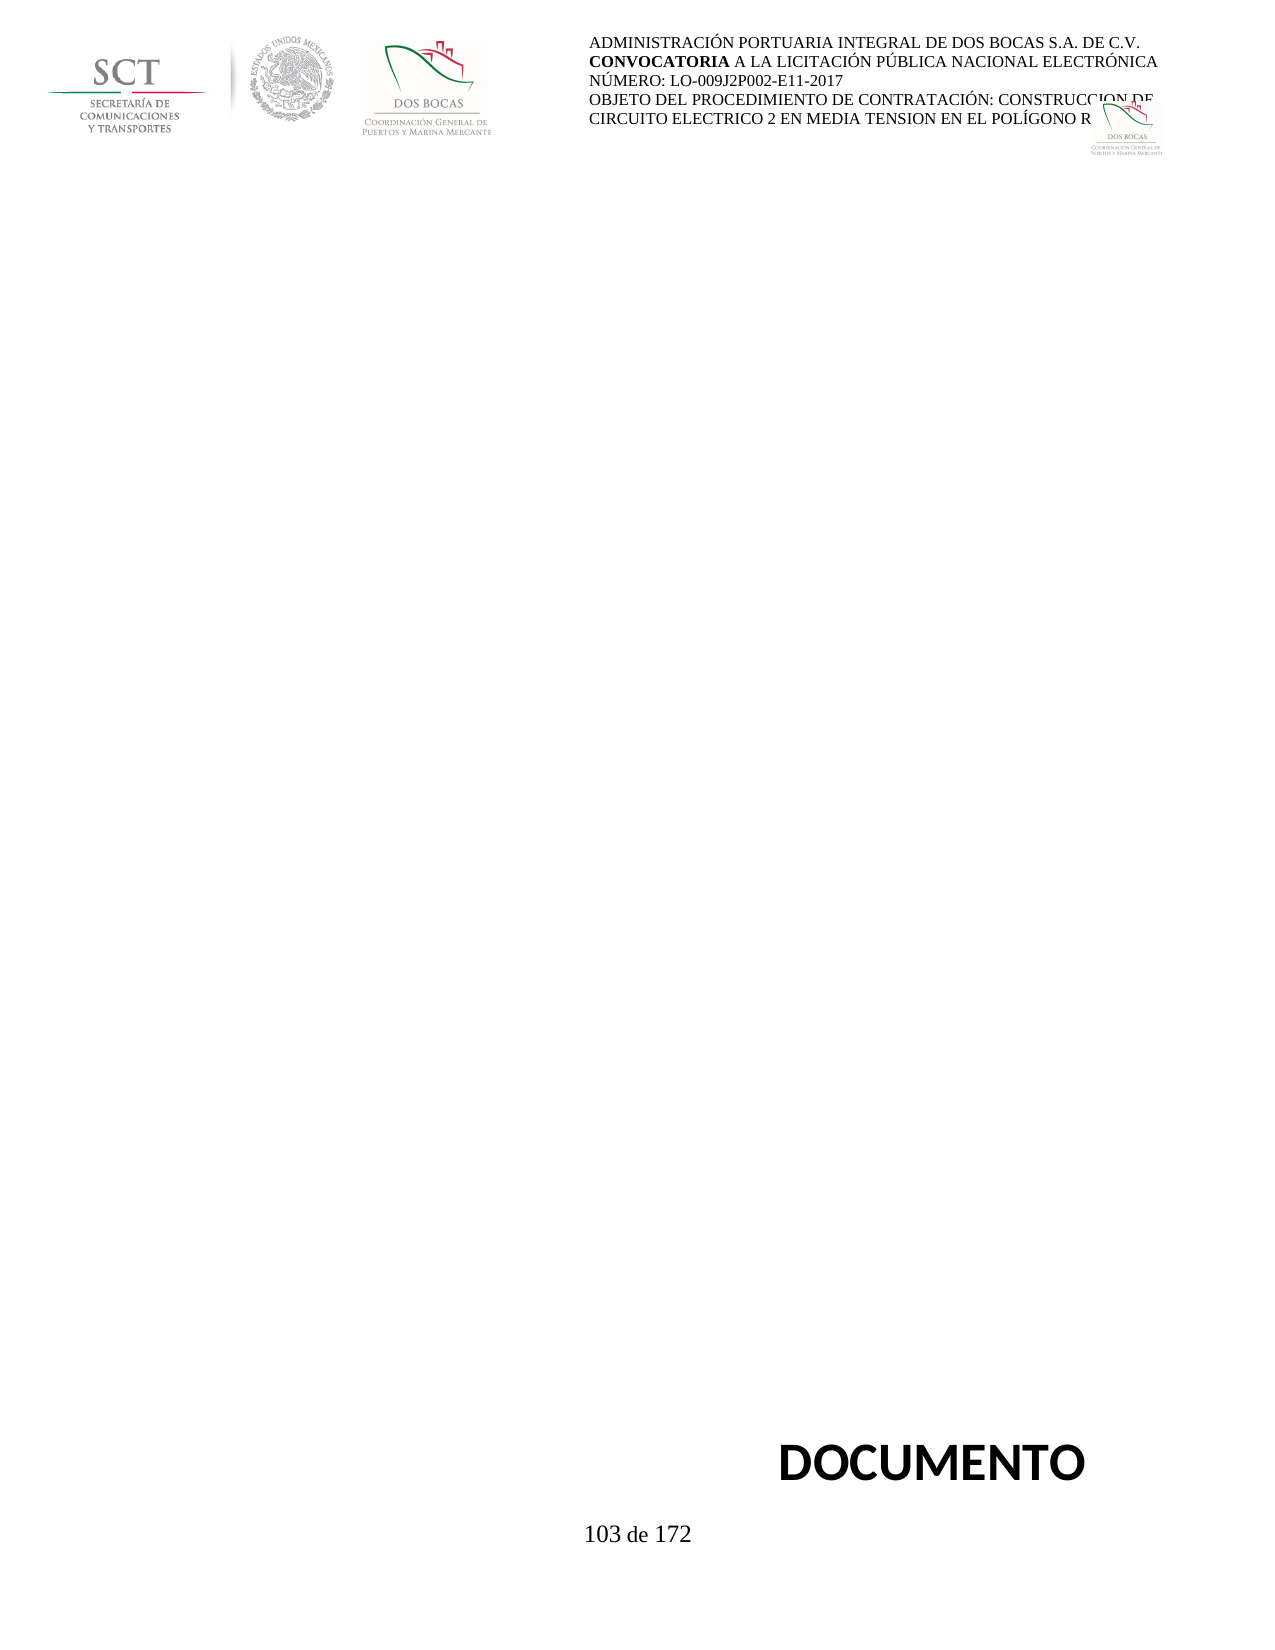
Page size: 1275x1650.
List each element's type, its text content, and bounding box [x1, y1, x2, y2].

picture [1090, 101, 1163, 155]
picture [362, 41, 492, 137]
picture [32, 21, 342, 137]
text DOCUMENTO [702, 1428, 1162, 1494]
